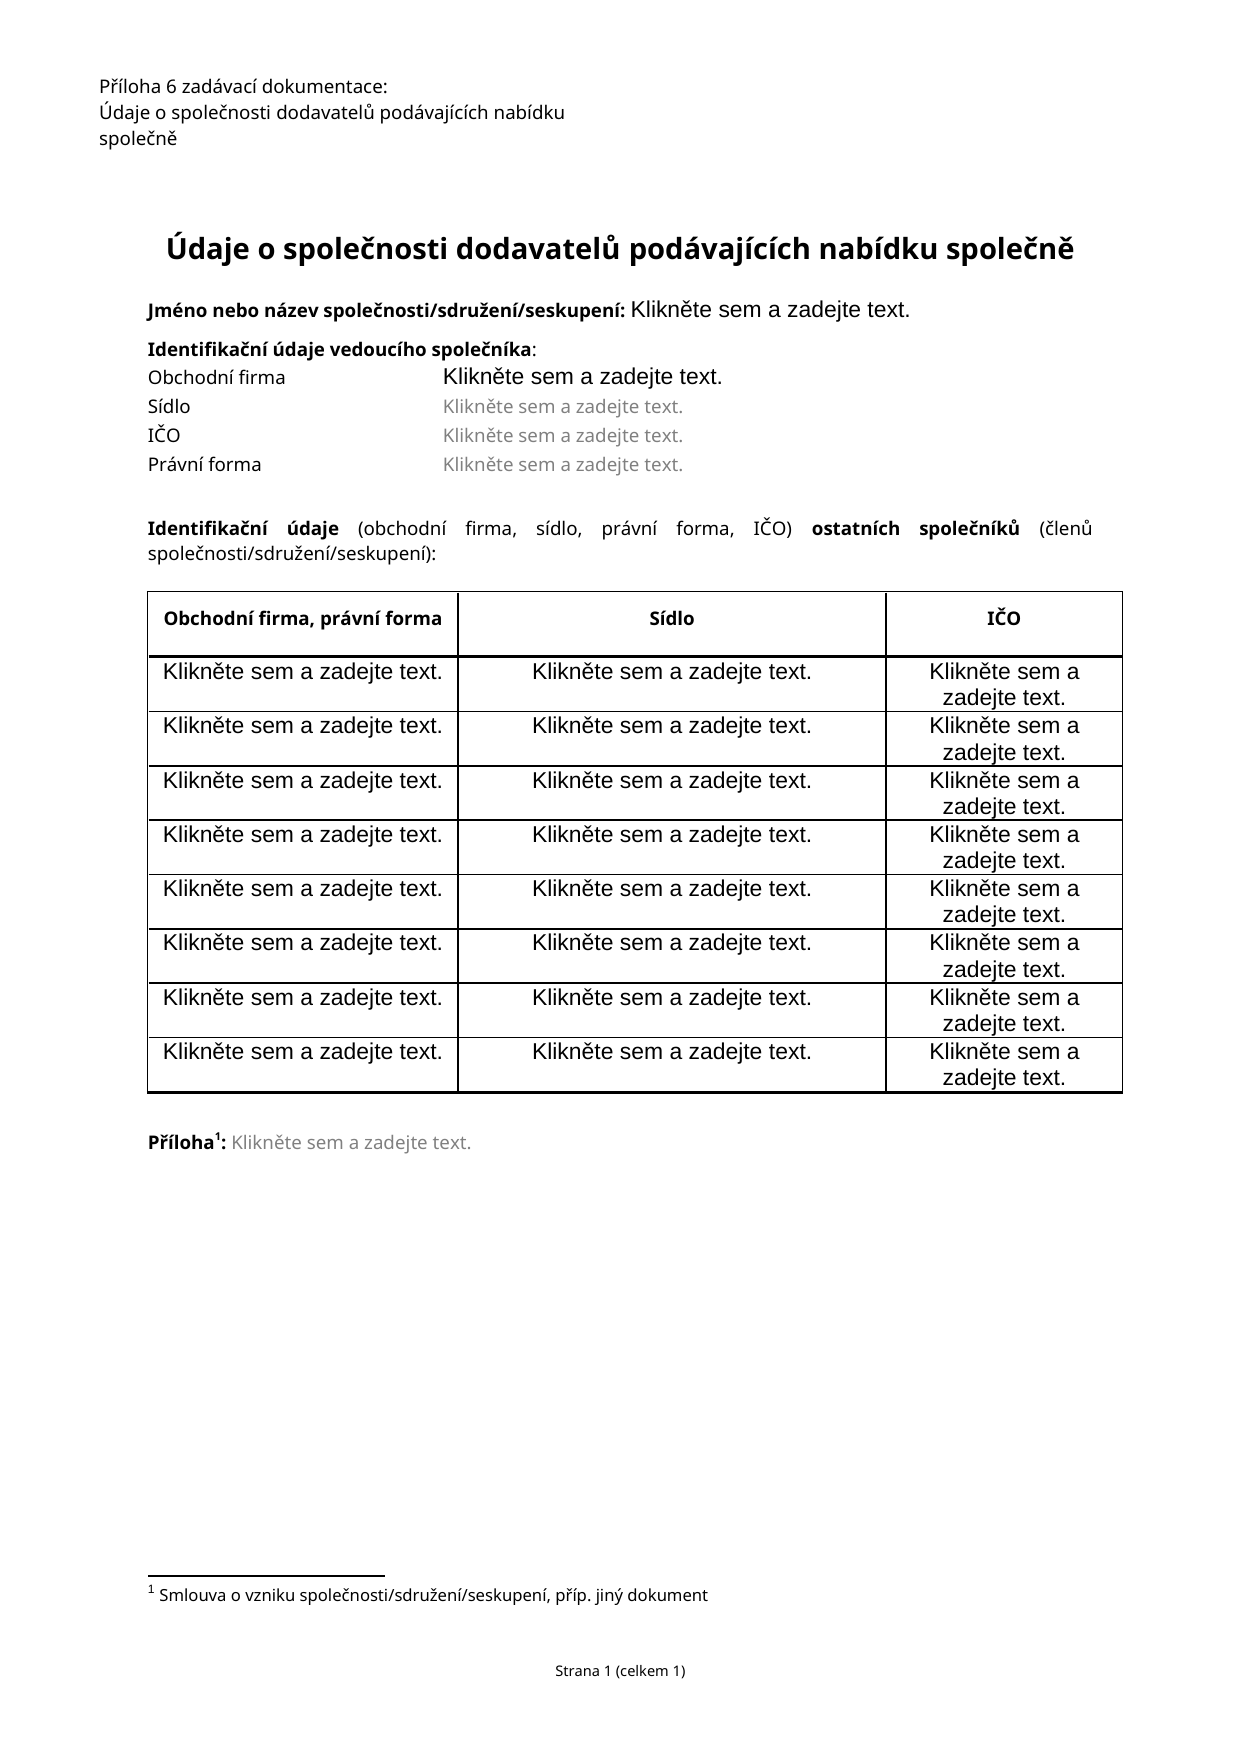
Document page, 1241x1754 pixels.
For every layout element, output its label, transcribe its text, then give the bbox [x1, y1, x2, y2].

title Údaje o společnosti dodavatelů podávajících nabídku společně [148, 228, 1093, 268]
table_header IČO [887, 592, 1122, 655]
text Sídlo [148, 390, 1093, 419]
text Právní forma [148, 448, 1093, 477]
text Příloha: [148, 1129, 1093, 1154]
text Identifikační údaje vedoucího společníka: [148, 336, 1093, 361]
text Jméno nebo název společnosti/sdružení/seskupení: [148, 293, 1093, 324]
text Identifikační údaje (obchodní firma, sídlo, právní forma, IČO) ostatních společníků (členů společnosti/sdružení/seskupení): [148, 515, 1093, 565]
table_header Sídlo [459, 592, 886, 655]
text Obchodní firma [148, 361, 1093, 390]
table_header Obchodní firma, právní forma [148, 592, 458, 655]
text IČO [148, 419, 1093, 448]
